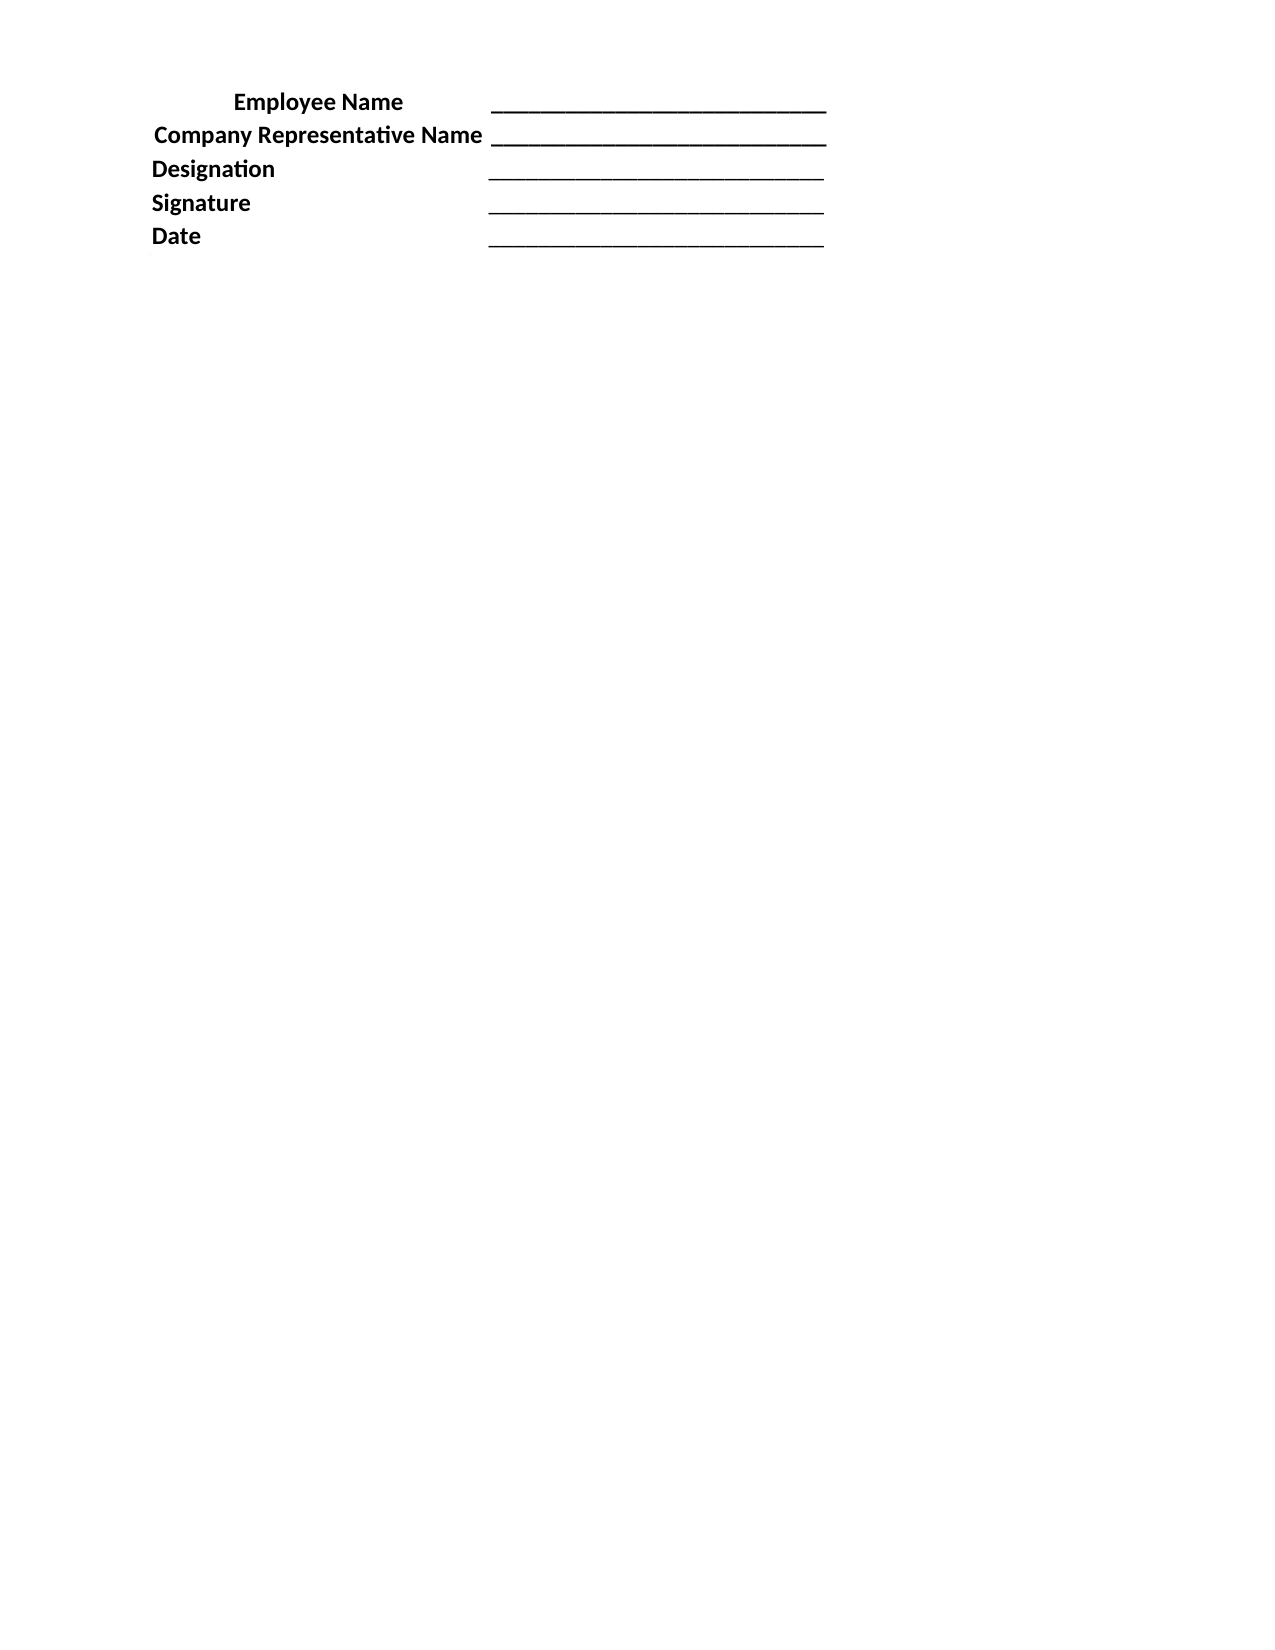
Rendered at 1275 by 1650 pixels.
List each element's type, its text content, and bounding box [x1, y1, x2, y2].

table_cell ___________________________ [487, 185, 831, 219]
table_cell ___________________________ [487, 152, 831, 185]
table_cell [487, 118, 831, 152]
table_header ___________________________ [487, 84, 831, 118]
table_cell Company Representative Name [150, 118, 487, 152]
table_header Employee Name [150, 84, 487, 118]
table_cell Designation [150, 152, 487, 185]
table_cell ___________________________ [487, 219, 831, 253]
table_cell Signature [150, 185, 487, 219]
table_cell Date [150, 219, 487, 253]
